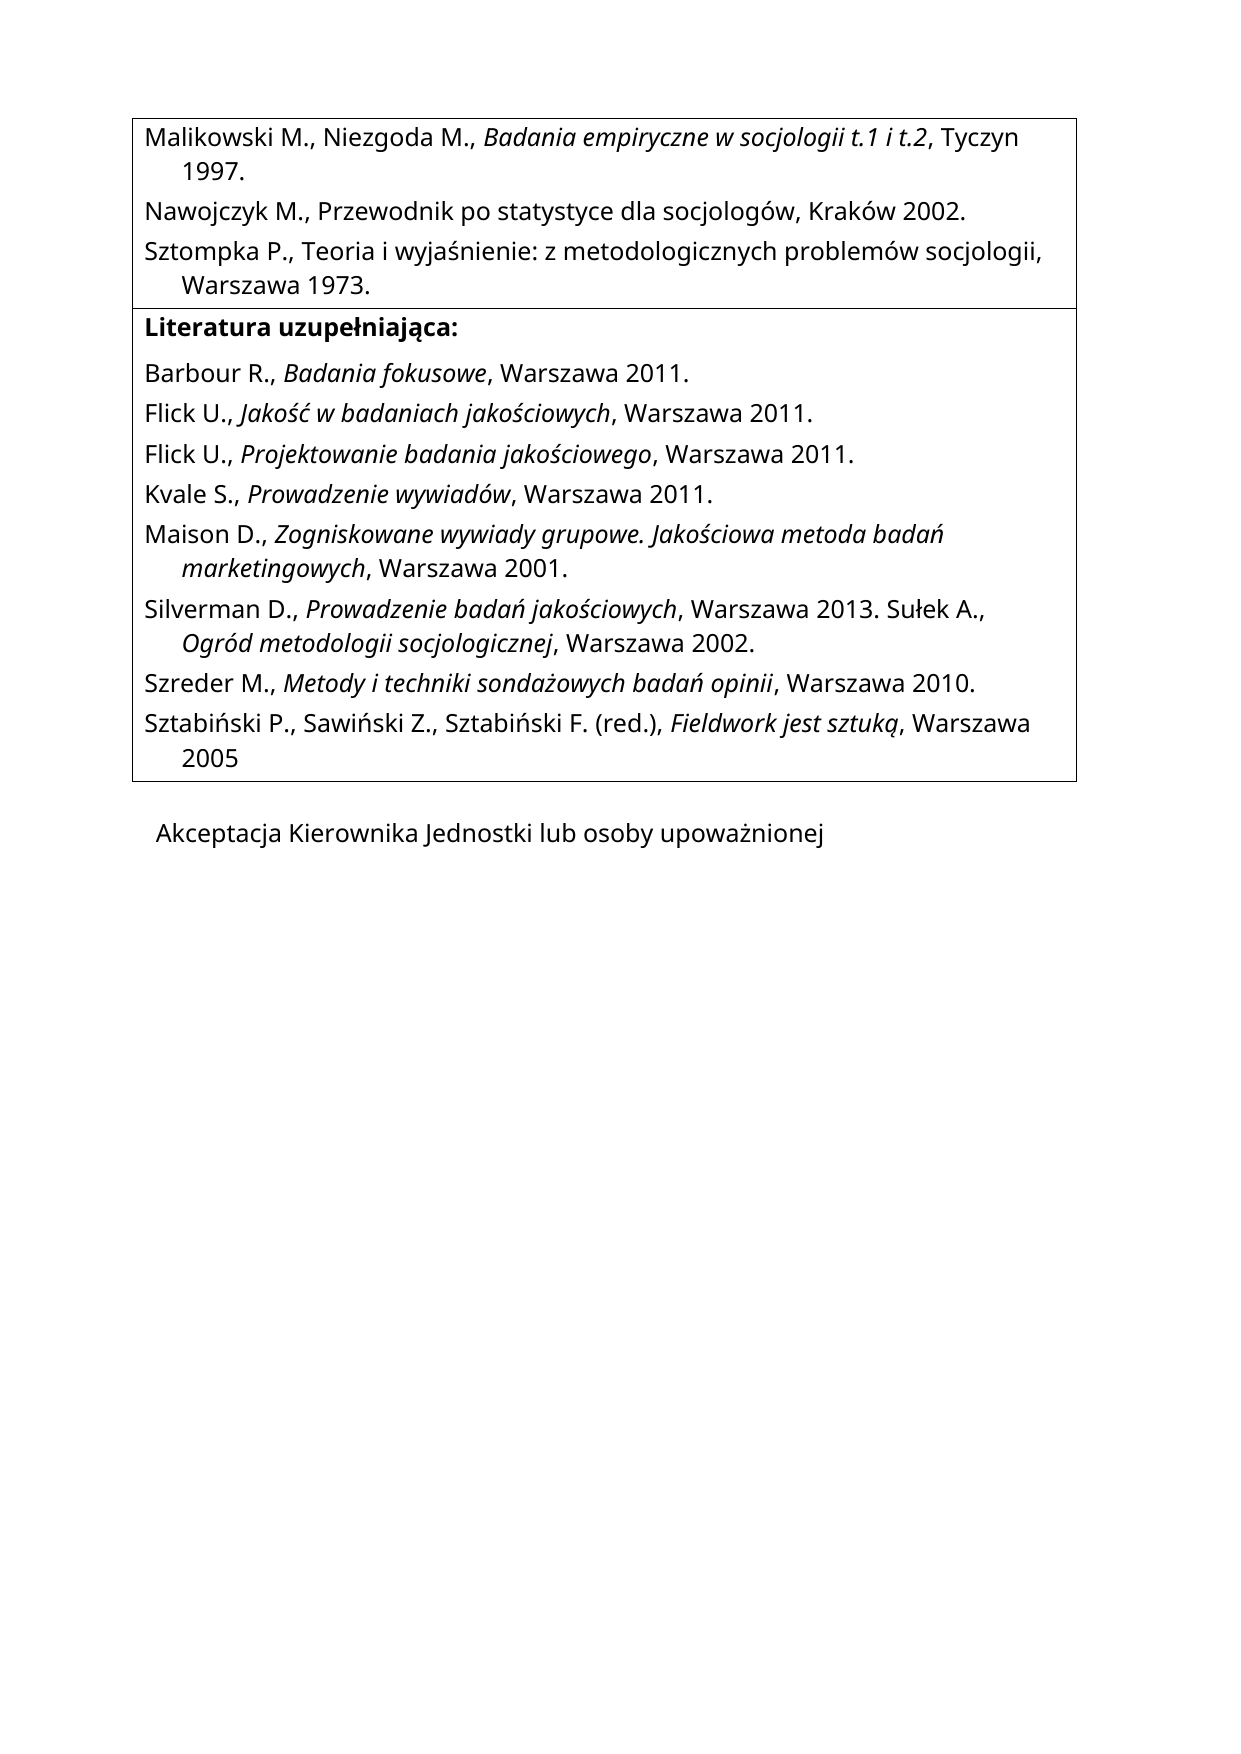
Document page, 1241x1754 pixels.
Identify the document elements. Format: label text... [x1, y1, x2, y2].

table_cell Literatura uzupełniająca: Barbour R., Badania fokusowe, Warszawa 2011. Flick U., Jakość w badaniach jakościowych, Warszawa 2011. Flick U., Projektowanie badania jakościowego, Warszawa 2011. Kvale S., Prowadzenie wywiadów, Warszawa 2011. Maison D., Zogniskowane wywiady grupowe. Jakościowa metoda badań marketingowych, Warszawa 2001. Silverman D., Prowadzenie badań jakościowych, Warszawa 2013. Sułek A., Ogród metodologii socjologicznej, Warszawa 2002. Szreder M., Metody i techniki sondażowych badań opinii, Warszawa 2010. Sztabiński P., Sawiński Z., Sztabiński F. (red.), Fieldwork jest sztuką, Warszawa 2005 [133, 309, 1076, 781]
text Akceptacja Kierownika Jednostki lub osoby upoważnionej [156, 816, 1122, 850]
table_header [133, 119, 1076, 308]
